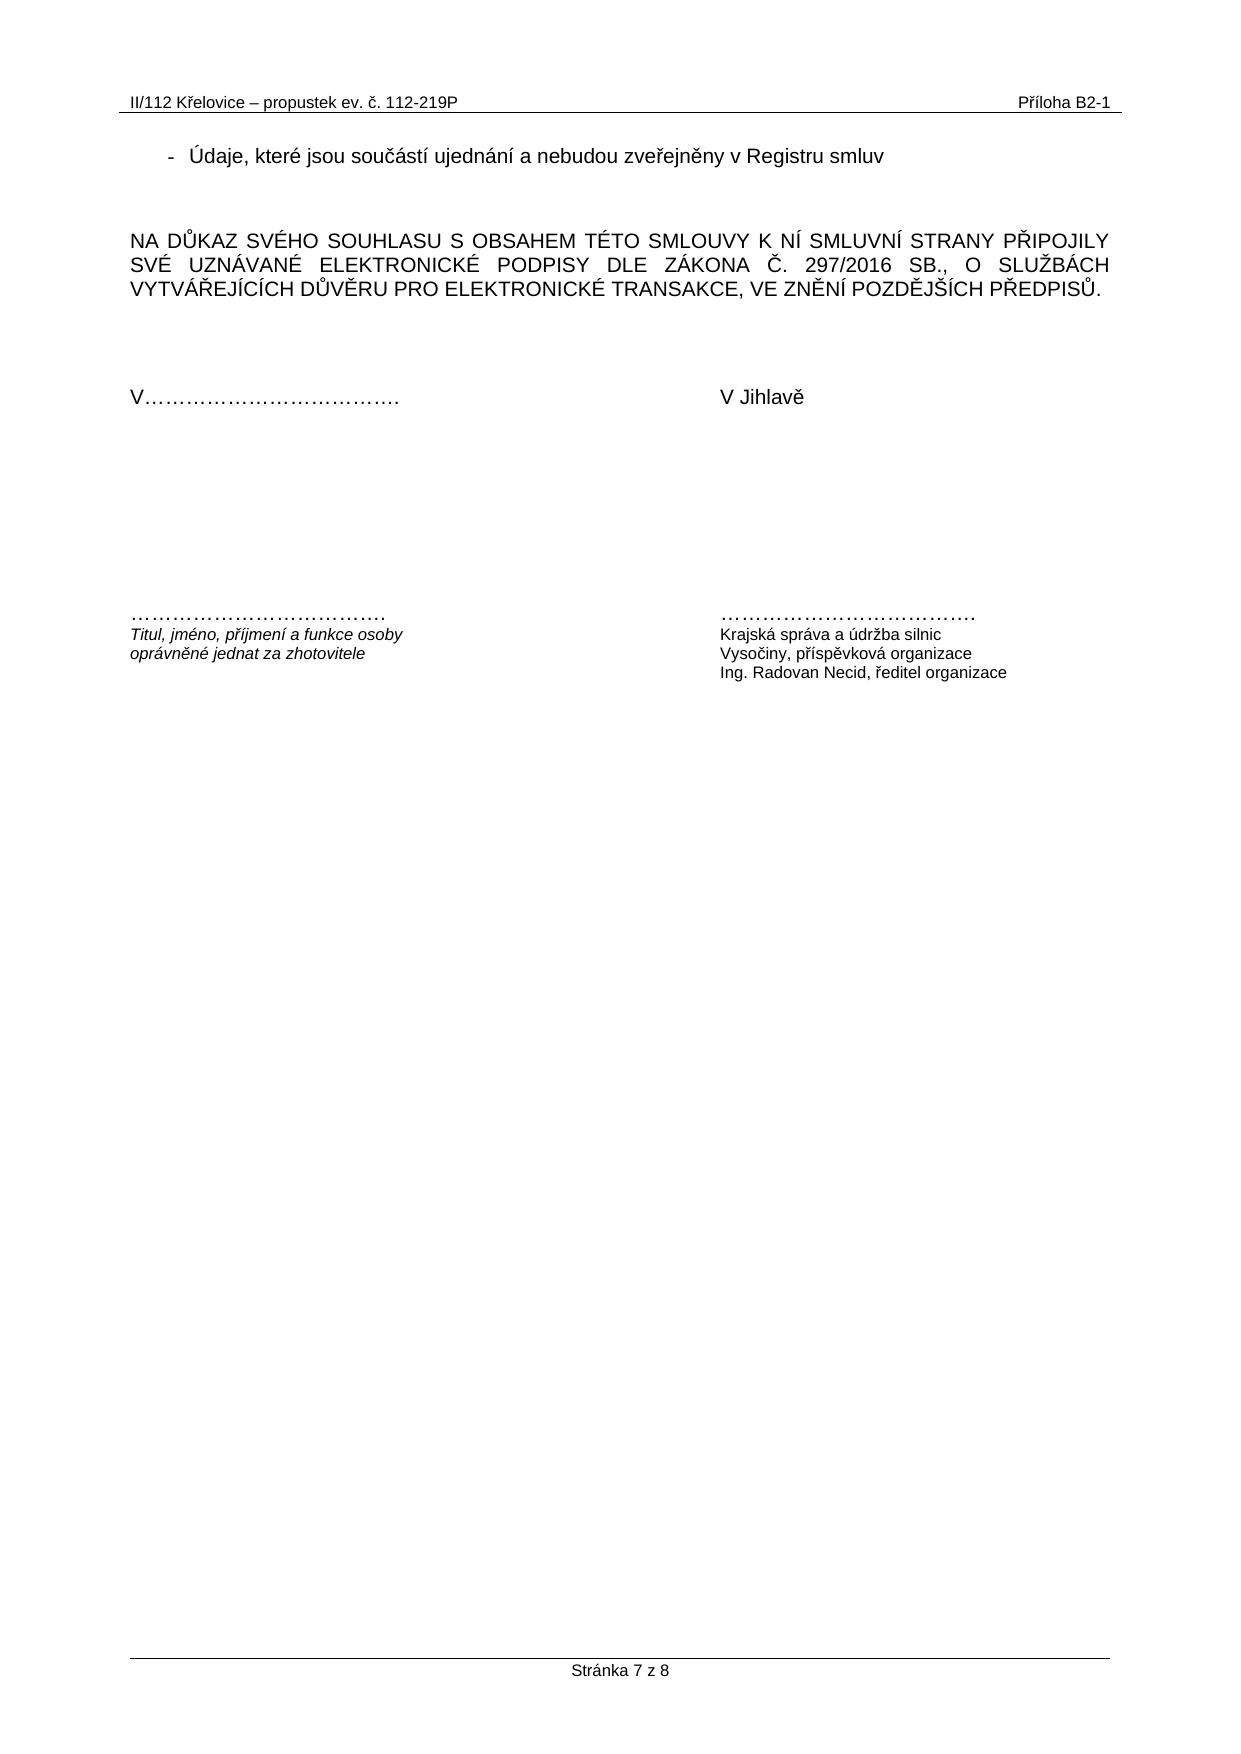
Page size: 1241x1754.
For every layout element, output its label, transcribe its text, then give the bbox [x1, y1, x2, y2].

text Ing. Radovan Necid, ředitel organizace [646, 663, 1110, 682]
text oprávněné jednat za zhotovitele Vysočiny, příspěvková organizace [130, 643, 1110, 663]
text ………………………………. ………………………………. [130, 600, 1110, 624]
list Údaje, které jsou součástí ujednání a nebudou zveřejněny v Registru smluv [167, 144, 1110, 168]
text NA DŮKAZ SVÉHO SOUHLASU S OBSAHEM TÉTO smlouvy K NÍ SMLUVNÍ STRANY PŘIPOJILY SVÉ UZNÁVANÉ ELEKTRONICKÉ PODPISY DLE ZÁKONA Č. 297/2016 SB., O SLUŽBÁCH VYTVÁŘEJÍCÍCH DŮVĚRU PRO ELEKTRONICKÉ TRANSAKCE, VE ZNĚNÍ POZDĚJŠÍCH PŘEDPISŮ. [130, 228, 1110, 300]
text V………………………………. V Jihlavě [130, 385, 1110, 409]
text Titul, jméno, příjmení a funkce osoby Krajská správa a údržba silnic [130, 624, 1110, 643]
